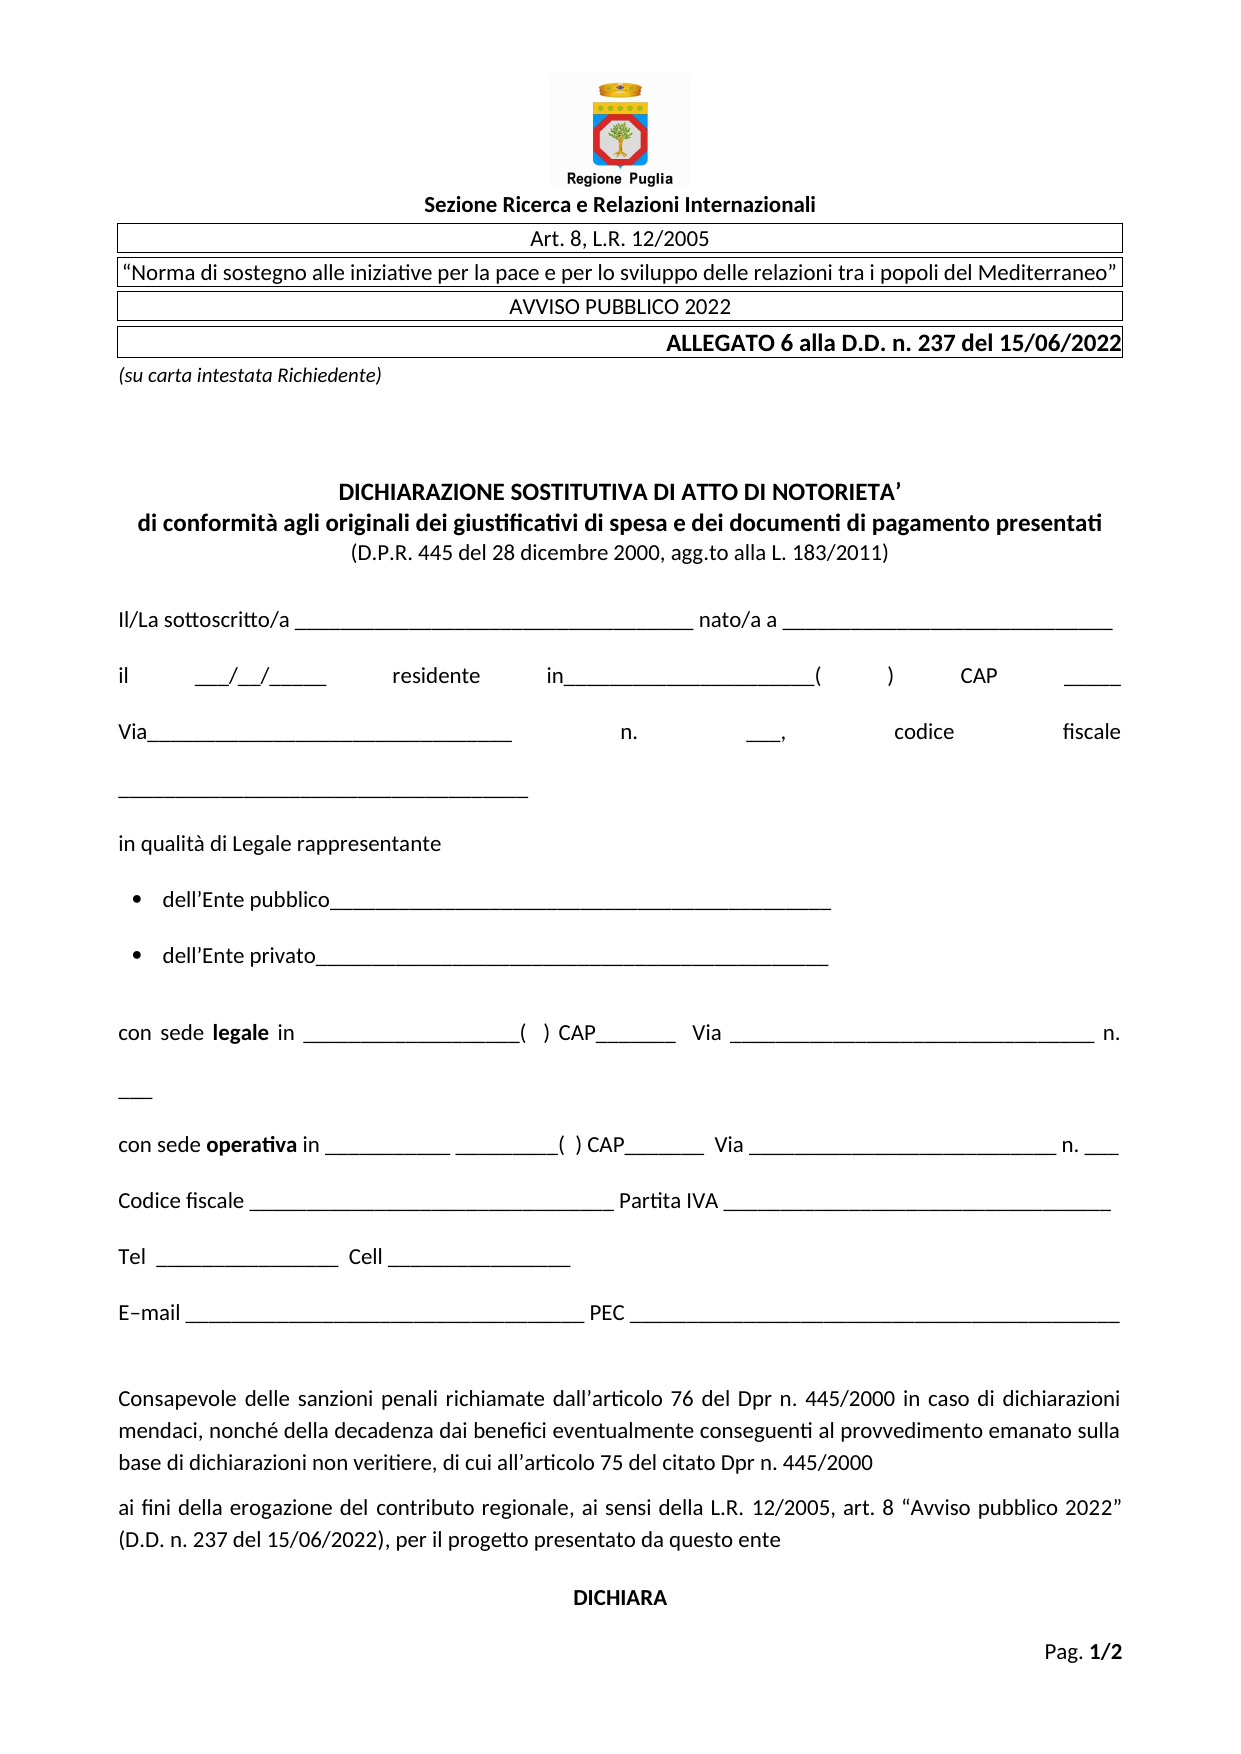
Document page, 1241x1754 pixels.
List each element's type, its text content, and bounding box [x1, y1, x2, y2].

text con sede legale in ___________________( ) CAP_______ Via ________________________________ n. ___ [118, 1018, 1122, 1102]
text DICHIARA [118, 1570, 1122, 1611]
list dell’Ente privato_____________________________________________ [133, 941, 1122, 969]
text Tel ________________ Cell ________________ [118, 1242, 1122, 1271]
text Codice fiscale ________________________________ Partita IVA __________________________________ [118, 1186, 1122, 1214]
text di conformità agli originali dei giustificativi di spesa e dei documenti di pagamento presentati [118, 507, 1122, 538]
text (su carta intestata Richiedente) [118, 363, 1122, 388]
text Il/La sottoscritto/a ___________________________________ nato/a a _____________________________ [118, 605, 1122, 633]
picture [549, 73, 691, 187]
text ALLEGATO 6 alla D.D. n. 237 del 15/06/2022 [118, 327, 1122, 357]
text ai fini della erogazione del contributo regionale, ai sensi della L.R. 12/2005, art. 8 “Avviso pubblico 2022” (D.D. n. 237 del 15/06/2022), per il progetto presentato da questo ente [118, 1493, 1122, 1553]
text (D.P.R. 445 del 28 dicembre 2000, agg.to alla L. 183/2011) [118, 538, 1122, 566]
text Consapevole delle sanzioni penali richiamate dall’articolo 76 del Dpr n. 445/2000 in caso di dichiarazioni mendaci, nonché della decadenza dai benefici eventualmente conseguenti al provvedimento emanato sulla base di dichiarazioni non veritiere, di cui all’articolo 75 del citato Dpr n. 445/2000 [118, 1384, 1122, 1476]
list dell’Ente pubblico____________________________________________ [133, 885, 1122, 913]
text in qualità di Legale rappresentante [118, 829, 1122, 857]
text E–mail ___________________________________ PEC ___________________________________________ [118, 1298, 1122, 1327]
text con sede operativa in ___________ _________( ) CAP_______ Via ___________________________ n. ___ [118, 1130, 1122, 1158]
text il ___/__/_____ residente in______________________( ) CAP _____ Via________________________________ n. ___, codice fiscale ____________________________________ [118, 661, 1122, 801]
text DICHIARAZIONE SOSTITUTIVA DI ATTO DI NOTORIETA’ [118, 477, 1122, 507]
